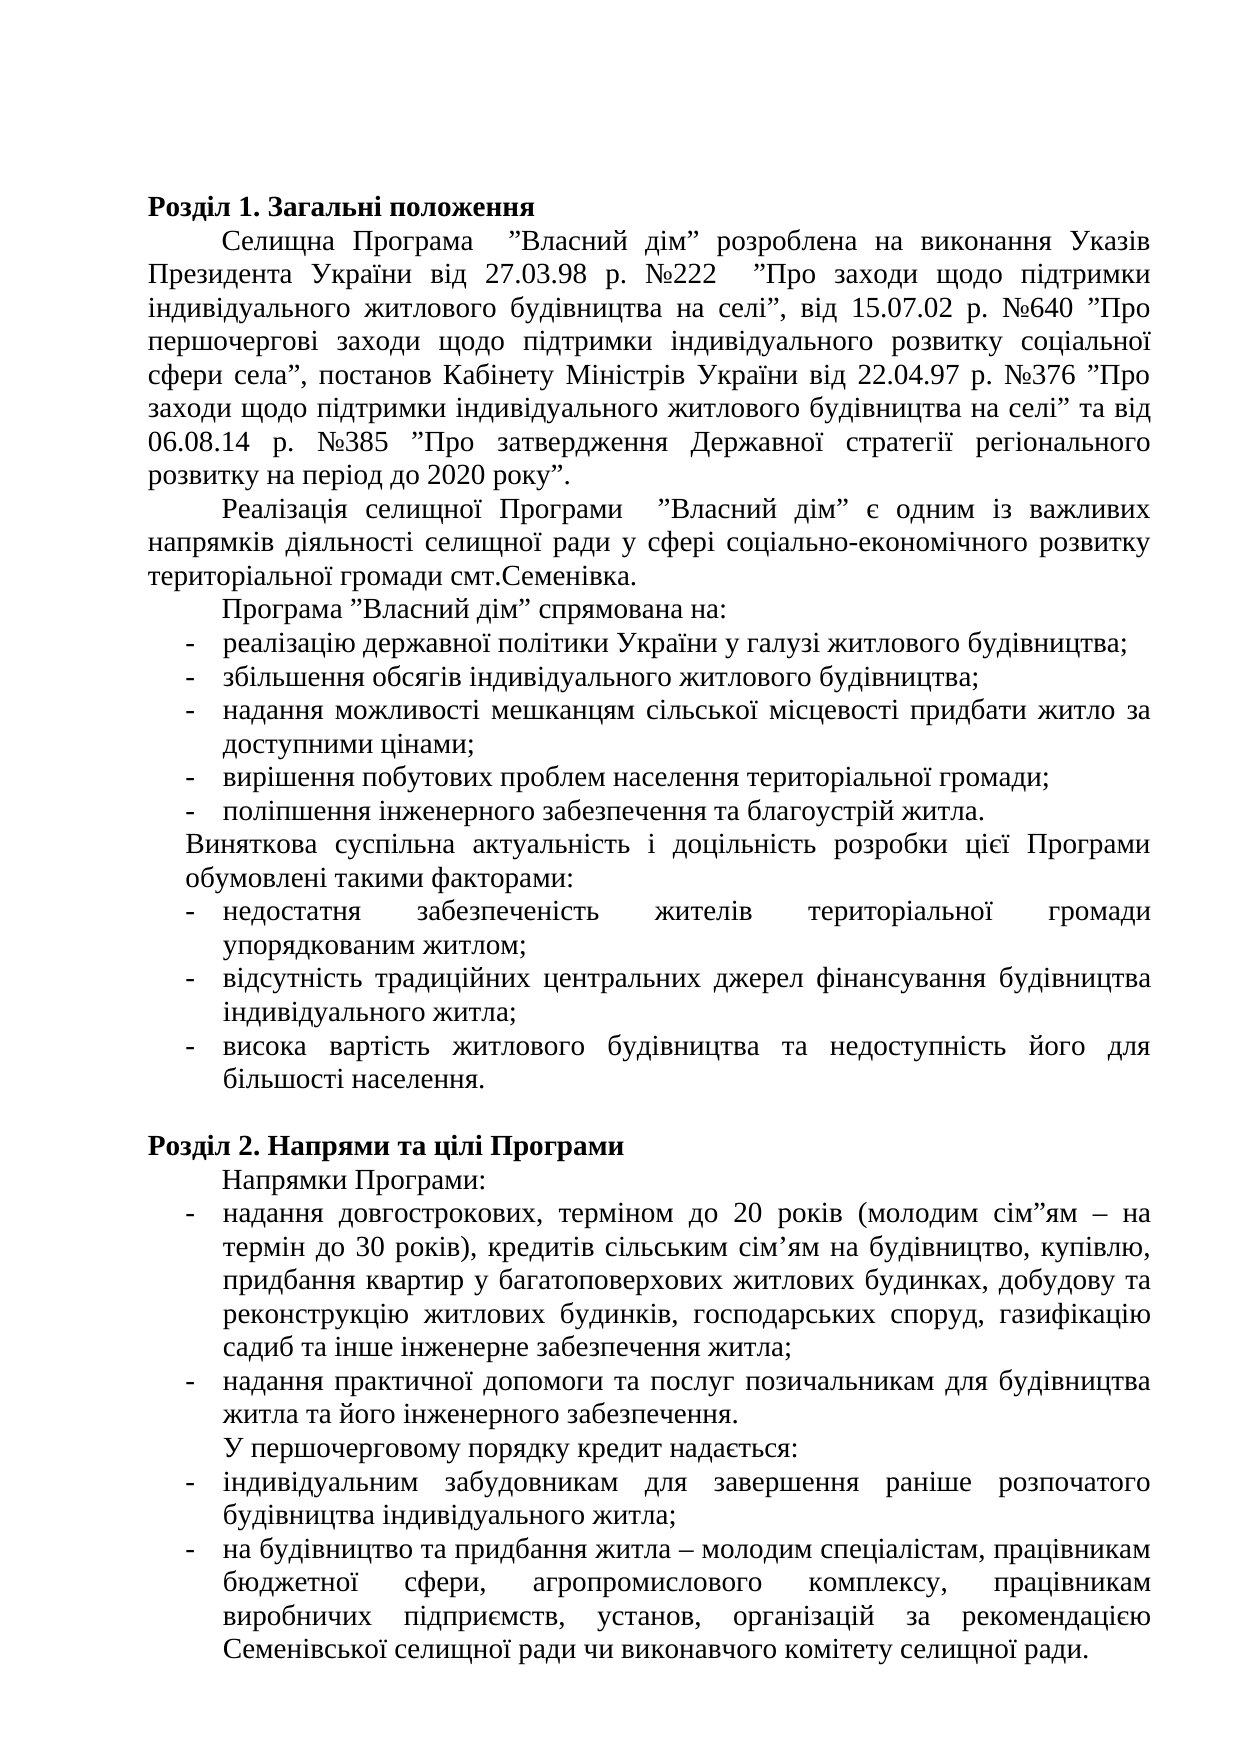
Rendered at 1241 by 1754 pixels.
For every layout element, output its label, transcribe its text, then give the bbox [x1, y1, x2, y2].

list реалізацію державної політики України у галузі житлового будівництва; [185, 625, 1152, 659]
list вирішення побутових проблем населення територіальної громади; [185, 759, 1152, 793]
text Напрямки Програми: [148, 1162, 1152, 1195]
list надання практичної допомоги та послуг позичальникам для будівництва житла та його інженерного забезпечення. [185, 1363, 1152, 1430]
list відсутність традиційних центральних джерел фінансування будівництва індивідуального житла; [185, 961, 1152, 1028]
list збільшення обсягів індивідуального житлового будівництва; [185, 659, 1152, 692]
list поліпшення інженерного забезпечення та благоустрій житла. [185, 793, 1152, 826]
text Програма ˮВласний дімˮ спрямована на: [148, 592, 1152, 625]
list висока вартість житлового будівництва та недоступність його для більшості населення. [185, 1028, 1152, 1095]
list надання можливості мешканцям сільської місцевості придбати житло за доступними цінами; [185, 692, 1152, 759]
text Розділ 2. Напрями та цілі Програми [148, 1128, 1152, 1162]
list надання довгострокових, терміном до 20 років (молодим сімˮям – на термін до 30 років), кредитів сільським сім’ям на будівництво, купівлю, придбання квартир у багатоповерхових житлових будинках, добудову та реконструкцію житлових будинків, господарських споруд, газифікацію садиб та інше інженерне забезпечення житла; [185, 1195, 1152, 1363]
list недостатня забезпеченість жителів територіальної громади упорядкованим житлом; [185, 893, 1152, 961]
list на будівництво та придбання житла – молодим спеціалістам, працівникам бюджетної сфери, агропромислового комплексу, працівникам виробничих підприємств, установ, організацій за рекомендацією Семенівської селищної ради чи виконавчого комітету селищної ради. [185, 1531, 1152, 1665]
text Розділ 1. Загальні положення [148, 189, 1152, 223]
text Реалізація селищної Програми ˮВласний дімˮ є одним із важливих напрямків діяльності селищної ради у сфері соціально-економічного розвитку територіальної громади смт.Семенівка. [148, 491, 1152, 592]
list У першочерговому порядку кредит надається: [223, 1430, 1152, 1464]
text Виняткова суспільна актуальність і доцільність розробки цієї Програми обумовлені такими факторами: [185, 826, 1152, 893]
list індивідуальним забудовникам для завершення раніше розпочатого будівництва індивідуального житла; [185, 1464, 1152, 1531]
text Селищна Програма ˮВласний дімˮ розроблена на виконання Указів Президента України від 27.03.98 р. №222 ˮПро заходи щодо підтримки індивідуального житлового будівництва на селіˮ, від 15.07.02 р. №640 ˮПро першочергові заходи щодо підтримки індивідуального розвитку соціальної сфери селаˮ, постанов Кабінету Міністрів України від 22.04.97 р. №376 ˮПро заходи щодо підтримки індивідуального житлового будівництва на селіˮ та від 06.08.14 р. №385 ˮПро затвердження Державної стратегії регіонального розвитку на період до 2020 рокуˮ. [148, 223, 1152, 491]
